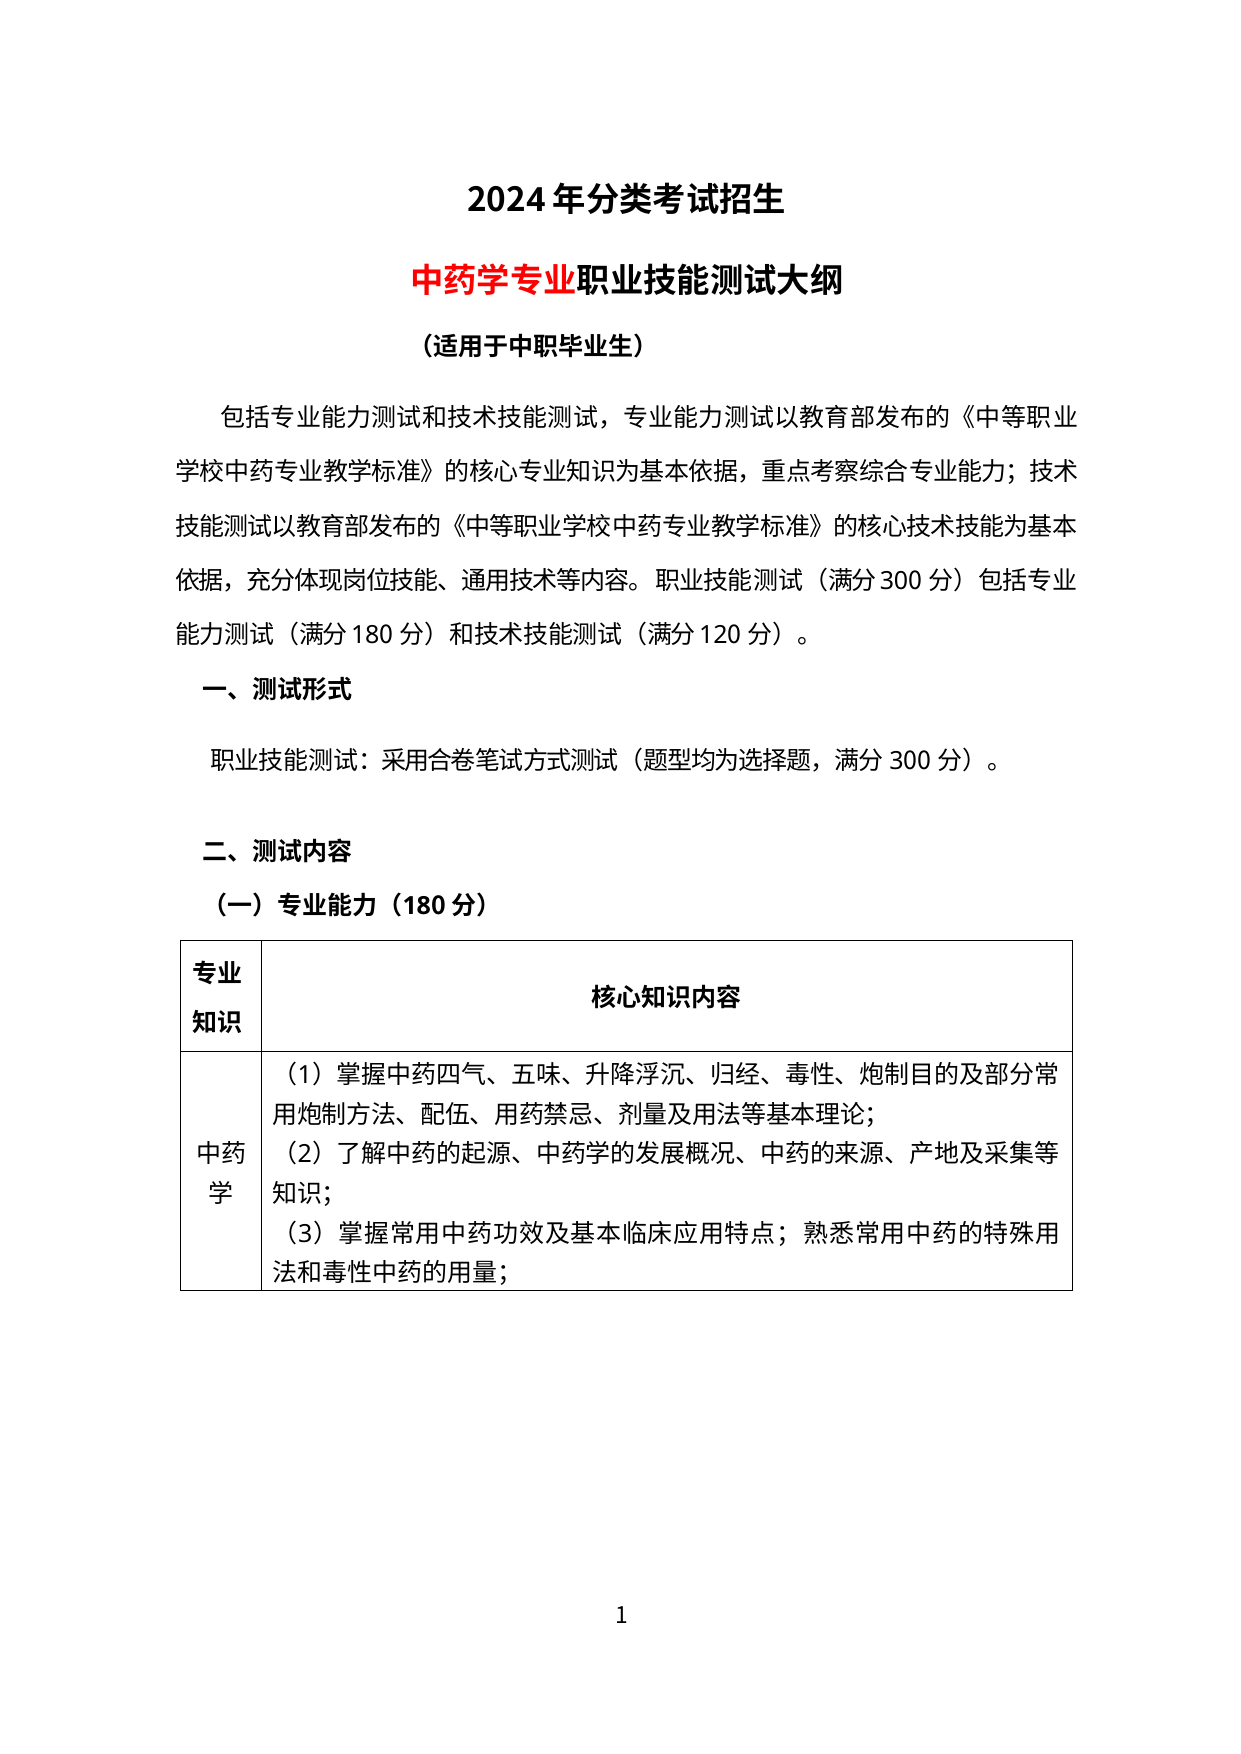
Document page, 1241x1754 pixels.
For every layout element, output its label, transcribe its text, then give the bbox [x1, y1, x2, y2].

text 包括专业能力测试和技术技能测试，专业能力测试以教育部发布的《中等职业学校中药专业教学标准》的核心专业知识为基本依据，重点考察综合专业能力；技术技能测试以教育部发布的《中等职业学校中药专业教学标准》的核心技术技能为基本依据，充分体现岗位技能、通用技术等内容。职业技能测试（满分 300 分）包括专业能力测试（满分 180 分）和技术技能测试（满分 120 分）。 [175, 397, 1078, 651]
table_header 专业 知识 [181, 941, 261, 1051]
table_cell 中药学 [181, 1052, 261, 1289]
text 2024 年分类考试招生 [152, 173, 1101, 221]
text （一）专业能力（180 分） [152, 886, 1101, 922]
subtitle （适用于中职毕业生） [152, 326, 772, 362]
subtitle 二、测试内容 [152, 831, 1101, 867]
table_cell （1）掌握中药四气、五味、升降浮沉、归经、毒性、炮制目的及部分常用炮制方法、配伍、用药禁忌、剂量及用法等基本理论； （2）了解中药的起源、中药学的发展概况、中药的来源、产地及采集等知识； （3）掌握常用中药功效及基本临床应用特点；熟悉常用中药的特殊用法和毒性中药的用量； [262, 1052, 1072, 1289]
table_header 核心知识内容 [262, 941, 1072, 1051]
text 中药学专业职业技能测试大纲 [152, 254, 1101, 302]
text 一、测试形式 [152, 669, 513, 706]
text 职业技能测试：采用合卷笔试方式测试（题型均为选择题，满分 300 分）。 [210, 741, 1101, 777]
